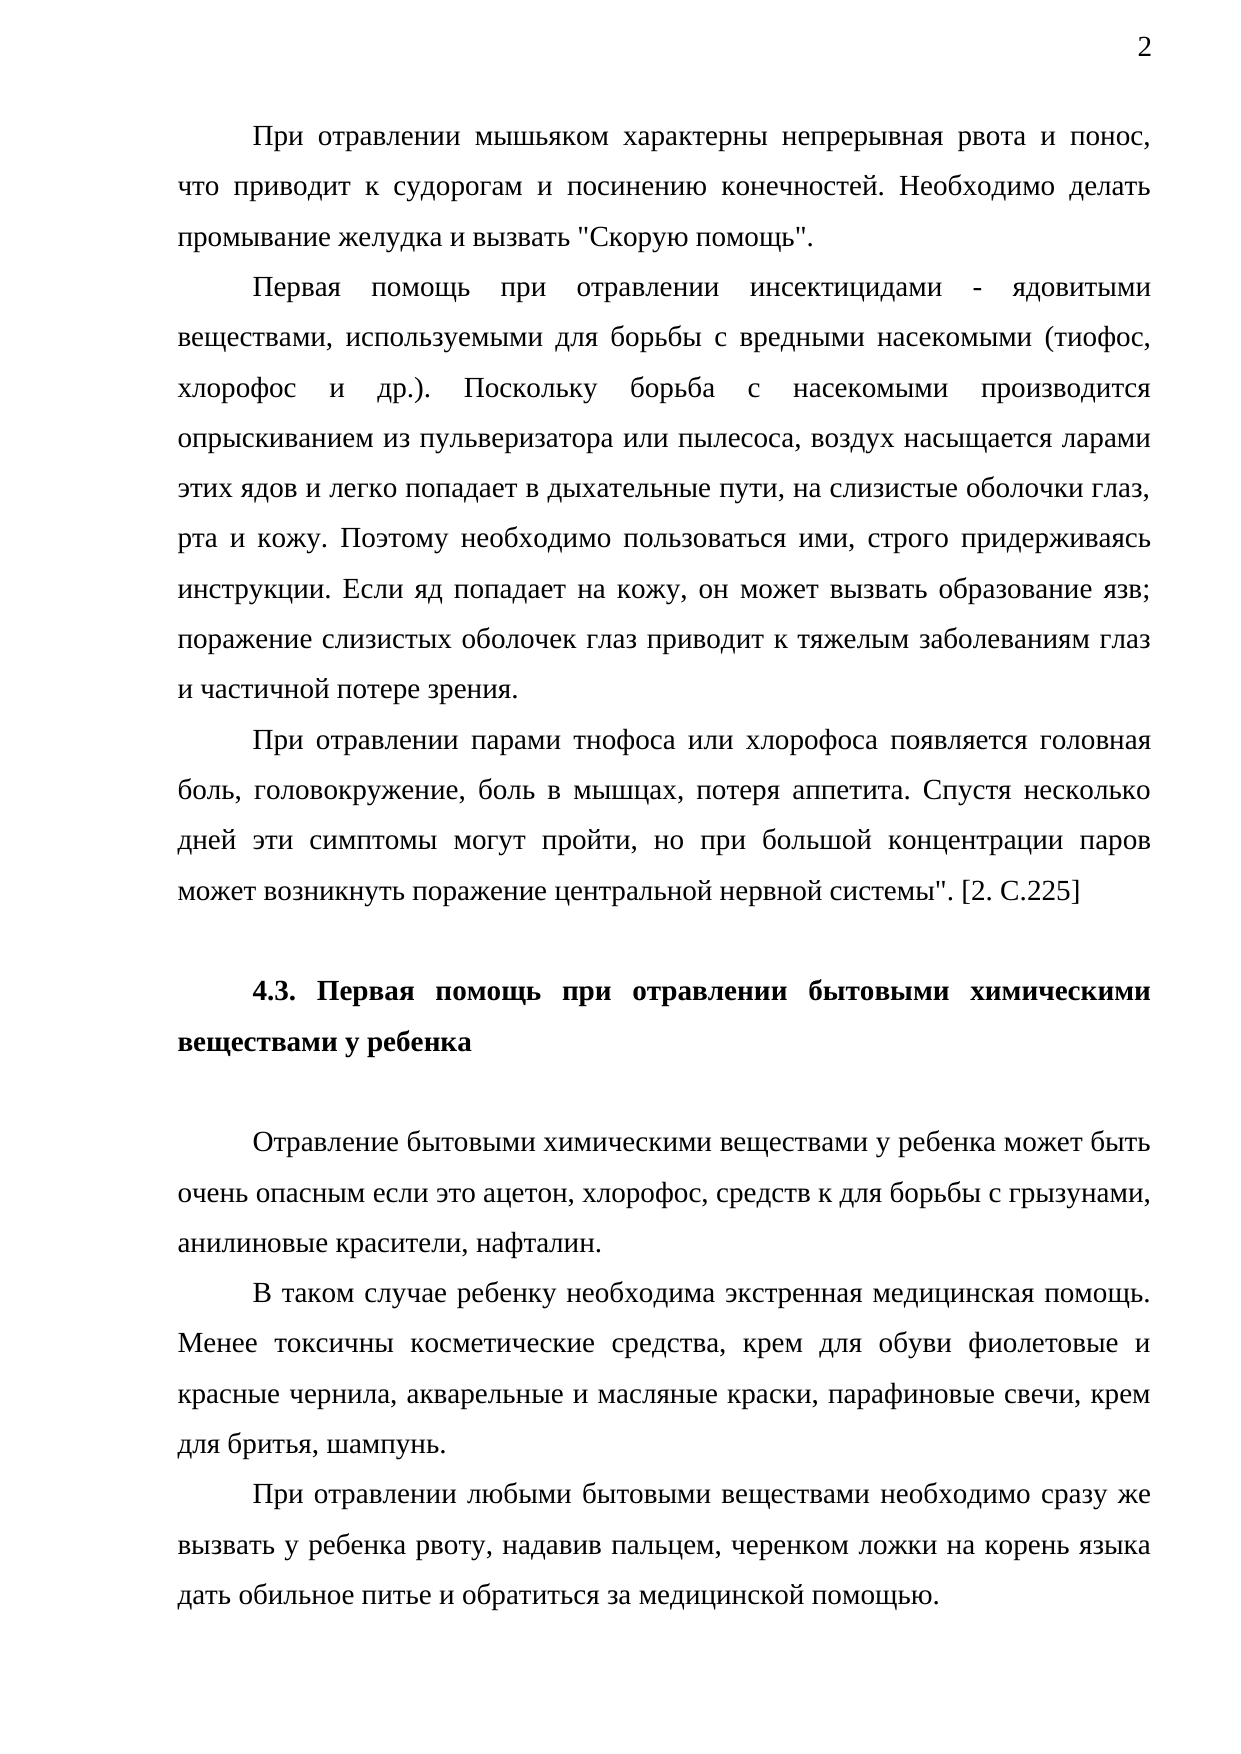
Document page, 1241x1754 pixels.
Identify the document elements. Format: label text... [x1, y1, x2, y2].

text При отравлении парами тнофоса или хлорофоса появляется головная боль, головокружение, боль в мышцах, потеря аппетита. Спустя несколько дней эти симптомы могут пройти, но при большой концентрации паров может возникнуть поражение центральной нервной системы". [2. С.225] [177, 722, 1152, 906]
text Отравление бытовыми химическими веществами у ребенка может быть очень опасным если это ацетон, хлорофос, средств к для борьбы с грызунами, анилиновые красители, нафталин. [177, 1124, 1152, 1258]
text Первая помощь при отравлении инсектицидами - ядовитыми веществами, используемыми для борьбы с вредными насекомыми (тиофос, хлорофос и др.). Поскольку борьба с насекомыми производится опрыскиванием из пульверизатора или пылесоса, воздух насыщается ларами этих ядов и легко попадает в дыхательные пути, на слизистые оболочки глаз, рта и кожу. Поэтому необходимо пользоваться ими, строго придерживаясь инструкции. Если яд попадает на кожу, он может вызвать образование язв; поражение слизистых оболочек глаз приводит к тяжелым заболеваниям глаз и частичной потере зрения. [177, 269, 1152, 705]
text При отравлении любыми бытовыми веществами необходимо сразу же вызвать у ребенка рвоту, надавив пальцем, черенком ложки на корень языка дать обильное питье и обратиться за медицинской помощью. [177, 1477, 1152, 1611]
text При отравлении мышьяком характерны непрерывная рвота и понос, что приводит к судорогам и посинению конечностей. Необходимо делать промывание желудка и вызвать "Скорую помощь". [177, 118, 1152, 252]
subtitle 4.3. Первая помощь при отравлении бытовыми химическими веществами у ребенка [177, 973, 1152, 1057]
text В таком случае ребенку необходима экстренная медицинская помощь. Менее токсичны косметические средства, крем для обуви фиолетовые и красные чернила, акварельные и масляные краски, парафиновые свечи, крем для бритья, шампунь. [177, 1275, 1152, 1460]
